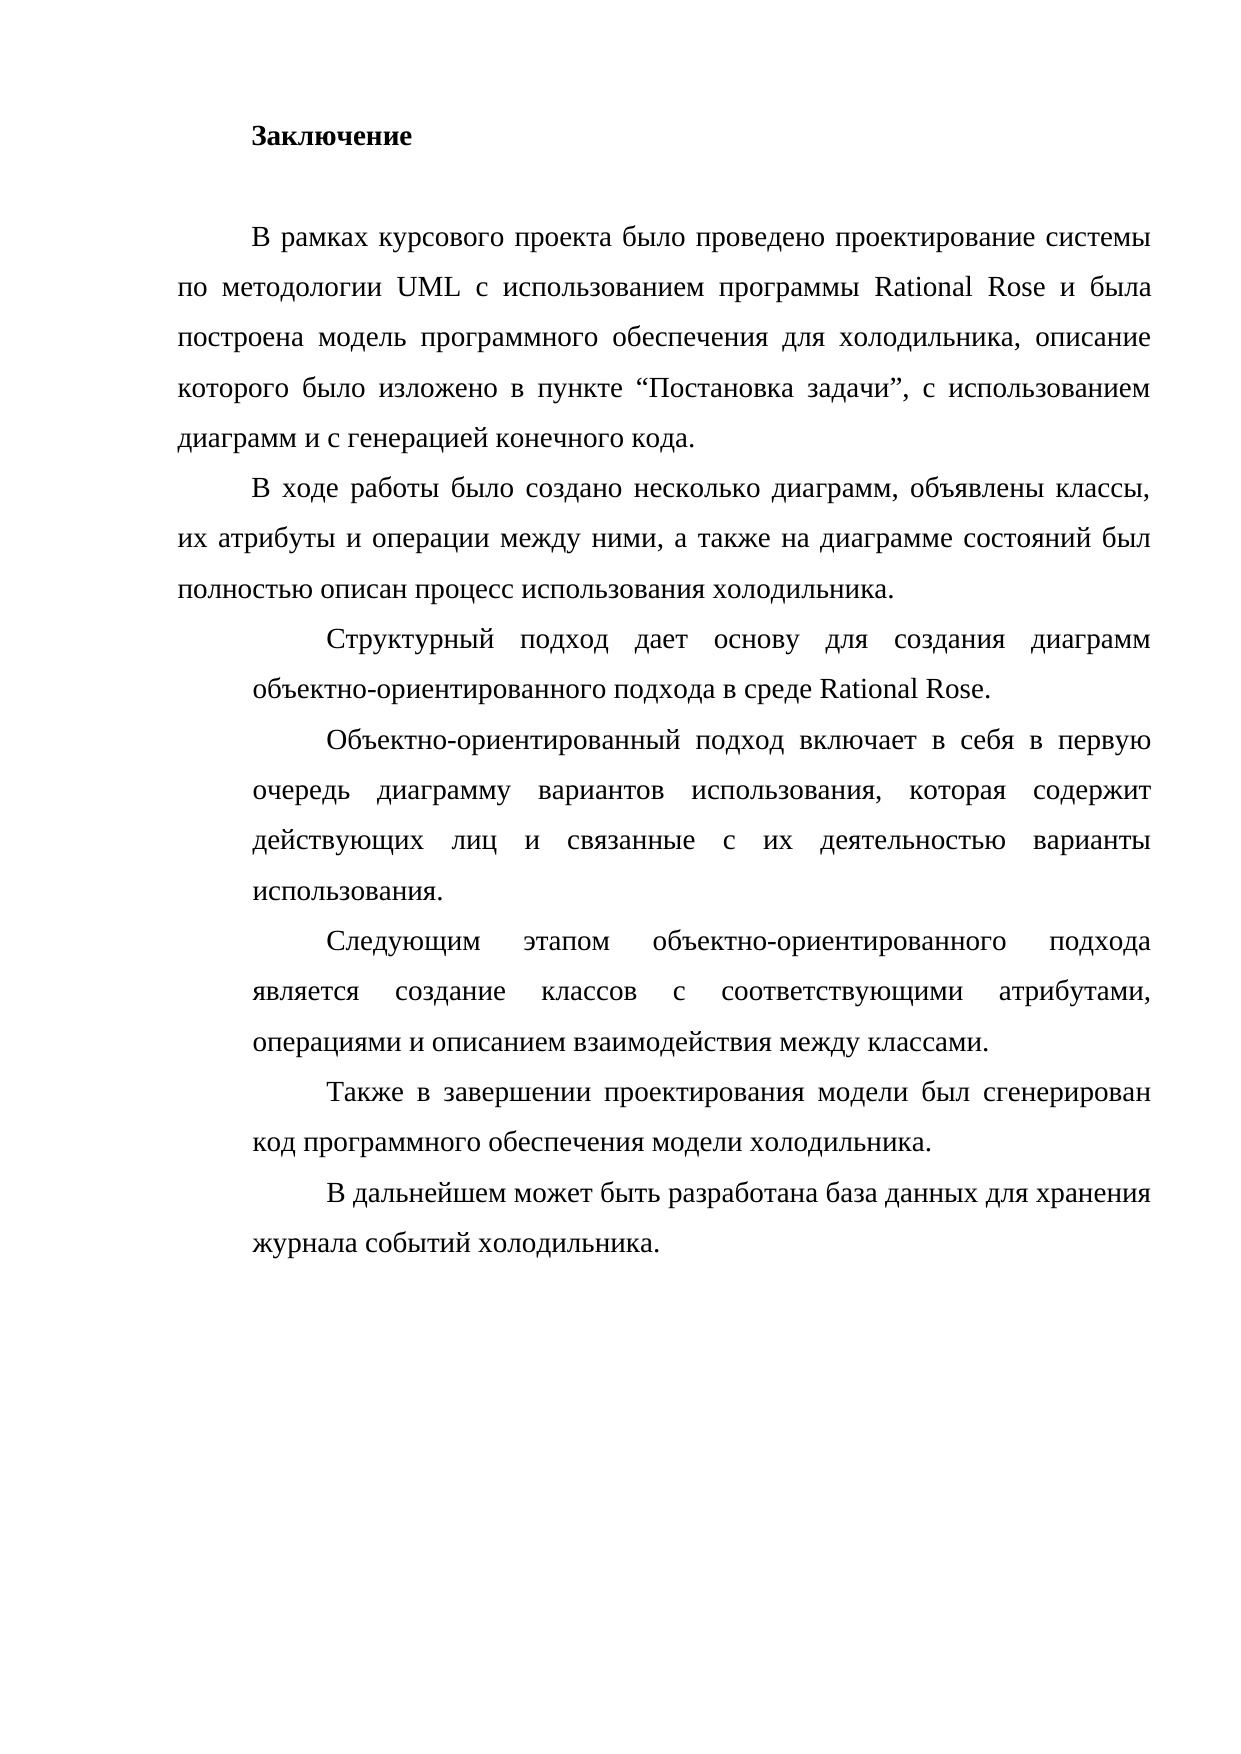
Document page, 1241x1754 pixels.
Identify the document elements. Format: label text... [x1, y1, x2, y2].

list В рамках курсового проекта было проведено проектирование системы по методологии UML с использованием программы Rational Rose и была построена модель программного обеспечения для холодильника, описание которого было изложено в пункте “Постановка задачи”, с использованием диаграмм и с генерацией конечного кода. [177, 219, 1152, 453]
text Заключение [177, 118, 1152, 152]
text Следующим этапом объектно-ориентированного подхода является создание классов с соответствующими атрибутами, операциями и описанием взаимодействия между классами. [252, 923, 1152, 1057]
text В дальнейшем может быть разработана база данных для хранения журнала событий холодильника. [252, 1175, 1152, 1258]
text Также в завершении проектирования модели был сгенерирован код программного обеспечения модели холодильника. [252, 1074, 1152, 1158]
text Объектно-ориентированный подход включает в себя в первую очередь диаграмму вариантов использования, которая содержит действующих лиц и связанные с их деятельностью варианты использования. [252, 722, 1152, 906]
list В ходе работы было создано несколько диаграмм, объявлены классы, их атрибуты и операции между ними, а также на диаграмме состояний был полностью описан процесс использования холодильника. [177, 470, 1152, 604]
text Структурный подход дает основу для создания диаграмм объектно-ориентированного подхода в среде Rational Rose. [252, 621, 1152, 705]
